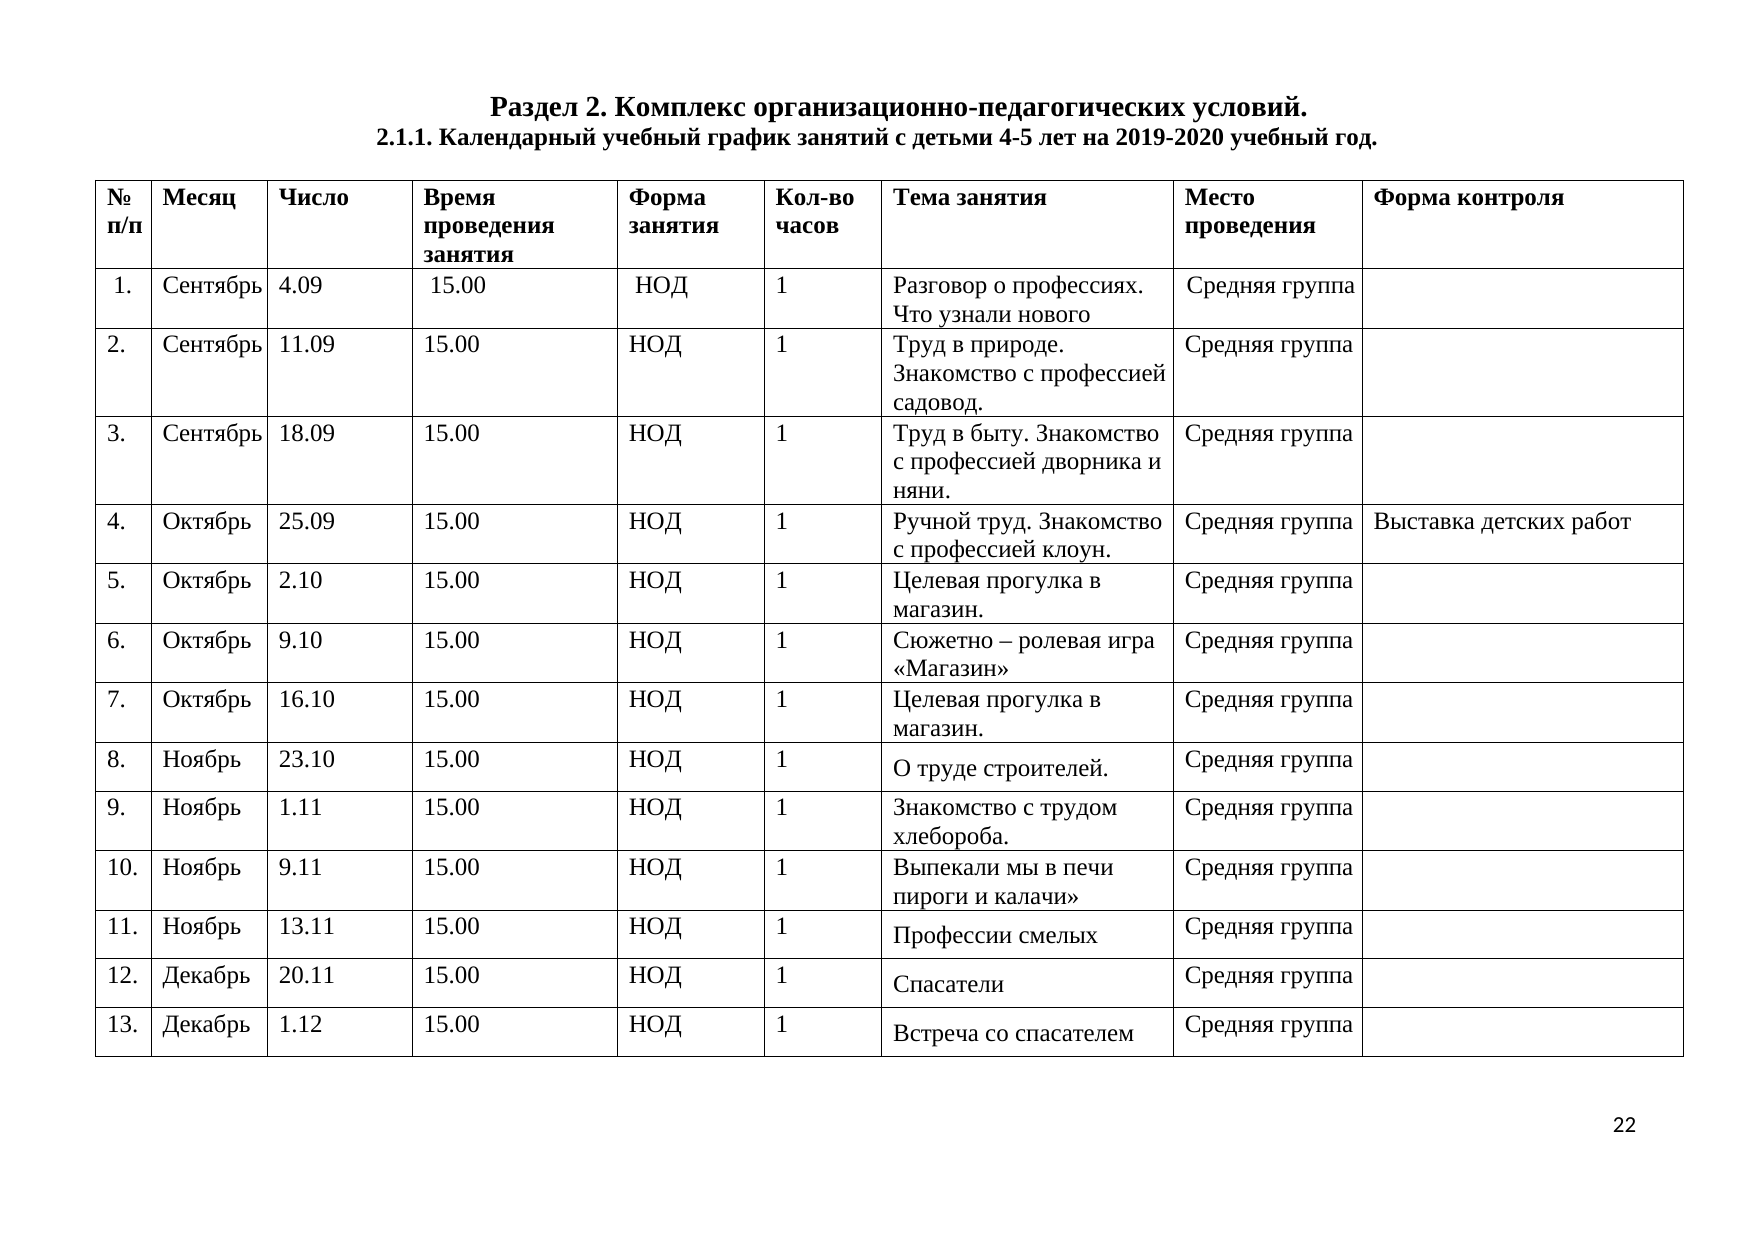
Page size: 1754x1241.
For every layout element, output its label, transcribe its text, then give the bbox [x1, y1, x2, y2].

table_header Форма занятия [618, 181, 764, 268]
table_cell 1 [765, 851, 881, 909]
table_cell Октябрь [152, 683, 267, 742]
table_cell НОД [618, 329, 764, 416]
table_cell 25.09 [268, 505, 412, 563]
table_cell 2.10 [268, 564, 412, 623]
table_cell 4. [96, 505, 151, 563]
table_cell Средняя группа [1174, 624, 1362, 682]
table_cell 18.09 [268, 417, 412, 504]
table_cell 6. [96, 624, 151, 682]
table_cell Целевая прогулка в магазин. [882, 683, 1173, 742]
table_cell НОД [618, 417, 764, 504]
table_header Кол-во часов [765, 181, 881, 268]
table_cell 15.00 [413, 683, 617, 742]
table_cell НОД [618, 683, 764, 742]
table_cell 15.00 [413, 792, 617, 850]
text 2.1.1. Календарный учебный график занятий с детьми 4-5 лет на 2019-2020 учебный год. [118, 122, 1636, 151]
table_cell Средняя группа [1174, 851, 1362, 909]
table_cell [1363, 959, 1683, 1007]
table_cell НОД [618, 792, 764, 850]
table_cell НОД [618, 624, 764, 682]
table_cell 20.11 [268, 959, 412, 1007]
table_cell [1363, 329, 1683, 416]
table_cell Средняя группа [1174, 329, 1362, 416]
table_cell 1 [765, 792, 881, 850]
table_cell 9. [96, 792, 151, 850]
table_cell Средняя группа [1174, 959, 1362, 1007]
table_cell Октябрь [152, 624, 267, 682]
table_cell Ноябрь [152, 851, 267, 909]
table_cell 3. [96, 417, 151, 504]
table_cell 15.00 [413, 329, 617, 416]
table_cell [1363, 911, 1683, 958]
table_cell 2. [96, 329, 151, 416]
table_cell 15.00 [413, 624, 617, 682]
text Раздел 2. Комплекс организационно-педагогических условий. [118, 89, 1636, 122]
table_cell 1.11 [268, 792, 412, 850]
table_cell 1 [765, 269, 881, 327]
table_cell 15.00 [413, 851, 617, 909]
table_cell Сентябрь [152, 329, 267, 416]
table_cell 15.00 [413, 564, 617, 623]
table_cell 16.10 [268, 683, 412, 742]
table_cell Сентябрь [152, 269, 267, 327]
table_cell Декабрь [152, 959, 267, 1007]
table_cell 15.00 [413, 743, 617, 791]
table_cell [1363, 1008, 1683, 1056]
table_cell Ноябрь [152, 792, 267, 850]
table_cell 1 [765, 564, 881, 623]
table_cell Труд в природе. Знакомство с профессией садовод. [882, 329, 1173, 416]
table_cell Средняя группа [1174, 505, 1362, 563]
table_cell [1363, 564, 1683, 623]
table_cell 1 [765, 911, 881, 958]
table_cell Декабрь [152, 1008, 267, 1056]
table_cell 10. [96, 851, 151, 909]
table_cell 1 [765, 959, 881, 1007]
table_cell Средняя группа [1174, 417, 1362, 504]
table_cell Знакомство с трудом хлебороба. [882, 792, 1173, 850]
table_cell Ноябрь [152, 743, 267, 791]
table_cell [1363, 417, 1683, 504]
table_cell 15.00 [413, 269, 617, 327]
table_cell НОД [618, 743, 764, 791]
table_cell 1 [765, 329, 881, 416]
table_cell НОД [618, 269, 764, 327]
table_cell 15.00 [413, 417, 617, 504]
table_cell О труде строителей. [882, 743, 1173, 791]
table_cell 1. [96, 269, 151, 327]
table_cell 1 [765, 417, 881, 504]
table_cell НОД [618, 851, 764, 909]
table_cell 13. [96, 1008, 151, 1056]
table_header Число [268, 181, 412, 268]
table_cell [1363, 683, 1683, 742]
table_cell НОД [618, 564, 764, 623]
table_cell НОД [618, 505, 764, 563]
table_cell 8. [96, 743, 151, 791]
table_cell Выпекали мы в печи пироги и калачи» [882, 851, 1173, 909]
table_cell Средняя группа [1174, 269, 1362, 327]
table_cell 15.00 [413, 959, 617, 1007]
table_cell НОД [618, 911, 764, 958]
table_cell Средняя группа [1174, 792, 1362, 850]
table_cell 13.11 [268, 911, 412, 958]
table_cell Октябрь [152, 564, 267, 623]
table_cell Встреча со спасателем [882, 1008, 1173, 1056]
table_cell Профессии смелых [882, 911, 1173, 958]
table_cell 5. [96, 564, 151, 623]
table_cell Ручной труд. Знакомство с профессией клоун. [882, 505, 1173, 563]
table_cell Ноябрь [152, 911, 267, 958]
table_cell Труд в быту. Знакомство с профессией дворника и няни. [882, 417, 1173, 504]
table_header № п/п [96, 181, 151, 268]
table_cell 11. [96, 911, 151, 958]
table_cell 1 [765, 1008, 881, 1056]
table_header Месяц [152, 181, 267, 268]
table_cell [1363, 792, 1683, 850]
table_cell Средняя группа [1174, 564, 1362, 623]
table_cell [1363, 624, 1683, 682]
table_cell 1 [765, 505, 881, 563]
table_header Форма контроля [1363, 181, 1683, 268]
table_cell Средняя группа [1174, 1008, 1362, 1056]
table_cell Средняя группа [1174, 683, 1362, 742]
table_cell Октябрь [152, 505, 267, 563]
table_cell 15.00 [413, 1008, 617, 1056]
table_cell НОД [618, 959, 764, 1007]
table_cell Средняя группа [1174, 911, 1362, 958]
table_cell Выставка детских работ [1363, 505, 1683, 563]
table_cell 7. [96, 683, 151, 742]
table_cell 12. [96, 959, 151, 1007]
table_cell 9.11 [268, 851, 412, 909]
table_cell 9.10 [268, 624, 412, 682]
table_cell Средняя группа [1174, 743, 1362, 791]
table_cell Разговор о профессиях. Что узнали нового [882, 269, 1173, 327]
table_header Место проведения [1174, 181, 1362, 268]
table_cell [1363, 851, 1683, 909]
table_cell 1.12 [268, 1008, 412, 1056]
table_cell [1363, 269, 1683, 327]
table_cell 23.10 [268, 743, 412, 791]
table_cell 15.00 [413, 911, 617, 958]
table_header Время проведения занятия [413, 181, 617, 268]
table_cell 11.09 [268, 329, 412, 416]
table_cell [1363, 743, 1683, 791]
table_cell Целевая прогулка в магазин. [882, 564, 1173, 623]
table_cell НОД [618, 1008, 764, 1056]
table_cell 1 [765, 624, 881, 682]
table_cell Сентябрь [152, 417, 267, 504]
table_cell 15.00 [413, 505, 617, 563]
table_header Тема занятия [882, 181, 1173, 268]
table_cell 4.09 [268, 269, 412, 327]
table_cell Сюжетно – ролевая игра «Магазин» [882, 624, 1173, 682]
table_cell Спасатели [882, 959, 1173, 1007]
table_cell 1 [765, 683, 881, 742]
table_cell 1 [765, 743, 881, 791]
